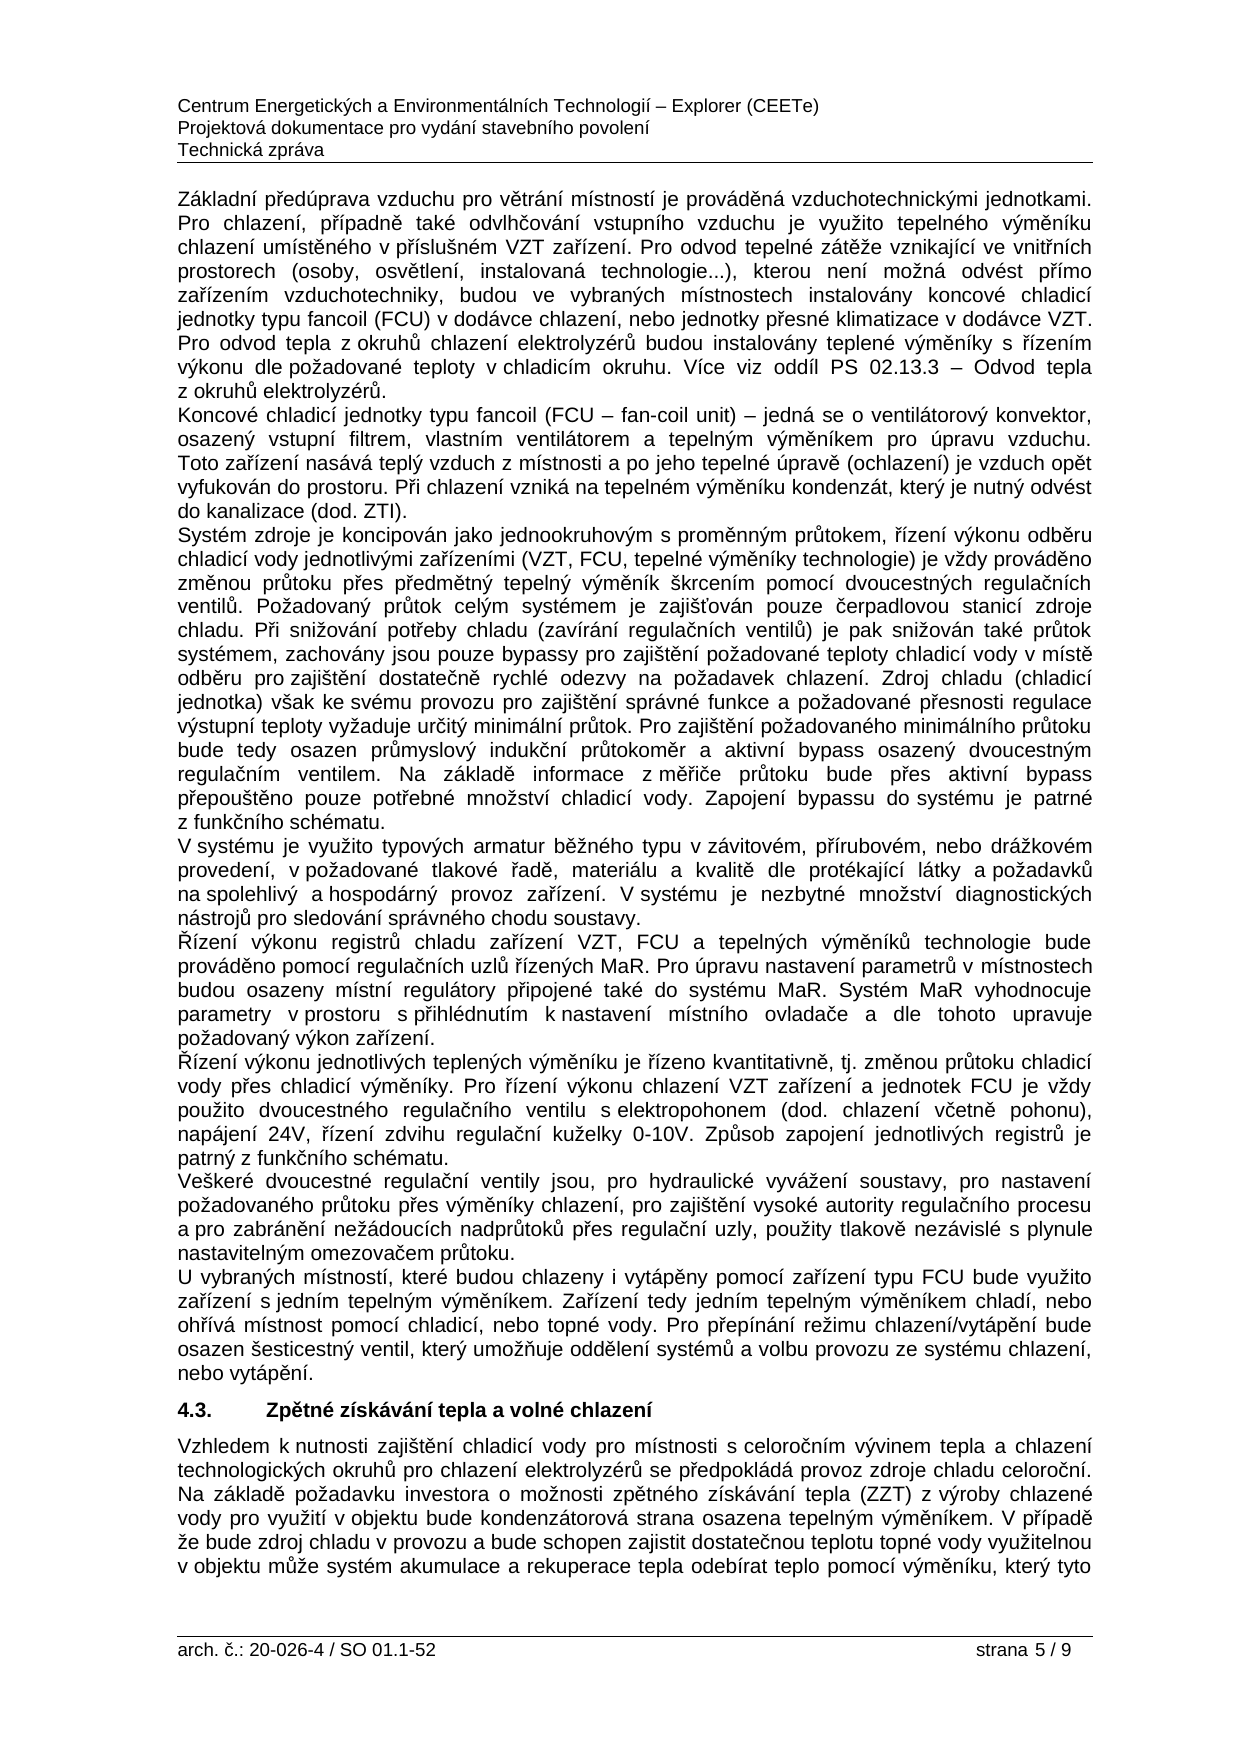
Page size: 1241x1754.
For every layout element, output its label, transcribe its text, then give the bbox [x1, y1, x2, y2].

text Koncové chladicí jednotky typu fancoil (FCU – fan-coil unit) – jedná se o ventilátorový konvektor, osazený vstupní filtrem, vlastním ventilátorem a tepelným výměníkem pro úpravu vzduchu. Toto zařízení nasává teplý vzduch z místnosti a po jeho tepelné úpravě (ochlazení) je vzduch opět vyfukován do prostoru. Při chlazení vzniká na tepelném výměníku kondenzát, který je nutný odvést do kanalizace (dod. ZTI). [177, 403, 1093, 522]
text V systému je využito typových armatur běžného typu v závitovém, přírubovém, nebo drážkovém provedení, v požadované tlakové řadě, materiálu a kvalitě dle protékající látky a požadavků na spolehlivý a hospodárný provoz zařízení. V systému je nezbytné množství diagnostických nástrojů pro sledování správného chodu soustavy. [177, 834, 1093, 930]
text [177, 1434, 1093, 1578]
text U vybraných místností, které budou chlazeny i vytápěny pomocí zařízení typu FCU bude využito zařízení s jedním tepelným výměníkem. Zařízení tedy jedním tepelným výměníkem chladí, nebo ohřívá místnost pomocí chladicí, nebo topné vody. Pro přepínání režimu chlazení/vytápění bude osazen šesticestný ventil, který umožňuje oddělení systémů a volbu provozu ze systému chlazení, nebo vytápění. [177, 1265, 1093, 1385]
text Řízení výkonu registrů chladu zařízení VZT, FCU a tepelných výměníků technologie bude prováděno pomocí regulačních uzlů řízených MaR. Pro úpravu nastavení parametrů v místnostech budou osazeny místní regulátory připojené také do systému MaR. Systém MaR vyhodnocuje parametry v prostoru s přihlédnutím k nastavení místního ovladače a dle tohoto upravuje požadovaný výkon zařízení. [177, 930, 1093, 1049]
text Řízení výkonu jednotlivých teplených výměníku je řízeno kvantitativně, tj. změnou průtoku chladicí vody přes chladicí výměníky. Pro řízení výkonu chlazení VZT zařízení a jednotek FCU je vždy použito dvoucestného regulačního ventilu s elektropohonem (dod. chlazení včetně pohonu), napájení 24V, řízení zdvihu regulační kuželky 0-10V. Způsob zapojení jednotlivých registrů je patrný z funkčního schématu. [177, 1049, 1093, 1169]
text Veškeré dvoucestné regulační ventily jsou, pro hydraulické vyvážení soustavy, pro nastavení požadovaného průtoku přes výměníky chlazení, pro zajištění vysoké autority regulačního procesu a pro zabránění nežádoucích nadprůtoků přes regulační uzly, použity tlakově nezávislé s plynule nastavitelným omezovačem průtoku. [177, 1169, 1093, 1265]
text Základní předúprava vzduchu pro větrání místností je prováděná vzduchotechnickými jednotkami. Pro chlazení, případně také odvlhčování vstupního vzduchu je využito tepelného výměníku chlazení umístěného v příslušném VZT zařízení. Pro odvod tepelné zátěže vznikající ve vnitřních prostorech (osoby, osvětlení, instalovaná technologie...), kterou není možná odvést přímo zařízením vzduchotechniky, budou ve vybraných místnostech instalovány koncové chladicí jednotky typu fancoil (FCU) v dodávce chlazení, nebo jednotky přesné klimatizace v dodávce VZT. Pro odvod tepla z okruhů chlazení elektrolyzérů budou instalovány teplené výměníky s řízením výkonu dle požadované teploty v chladicím okruhu. Více viz oddíl PS 02.13.3 – Odvod tepla z okruhů elektrolyzérů. [177, 187, 1093, 403]
subtitle 4.3. Zpětné získávání tepla a volné chlazení [177, 1397, 1093, 1421]
text Systém zdroje je koncipován jako jednookruhovým s proměnným průtokem, řízení výkonu odběru chladicí vody jednotlivými zařízeními (VZT, FCU, tepelné výměníky technologie) je vždy prováděno změnou průtoku přes předmětný tepelný výměník škrcením pomocí dvoucestných regulačních ventilů. Požadovaný průtok celým systémem je zajišťován pouze čerpadlovou stanicí zdroje chladu. Při snižování potřeby chladu (zavírání regulačních ventilů) je pak snižován také průtok systémem, zachovány jsou pouze bypassy pro zajištění požadované teploty chladicí vody v místě odběru pro zajištění dostatečně rychlé odezvy na požadavek chlazení. Zdroj chladu (chladicí jednotka) však ke svému provozu pro zajištění správné funkce a požadované přesnosti regulace výstupní teploty vyžaduje určitý minimální průtok. Pro zajištění požadovaného minimálního průtoku bude tedy osazen průmyslový indukční průtokoměr a aktivní bypass osazený dvoucestným regulačním ventilem. Na základě informace z měřiče průtoku bude přes aktivní bypass přepouštěno pouze potřebné množství chladicí vody. Zapojení bypassu do systému je patrné z funkčního schématu. [177, 522, 1093, 834]
